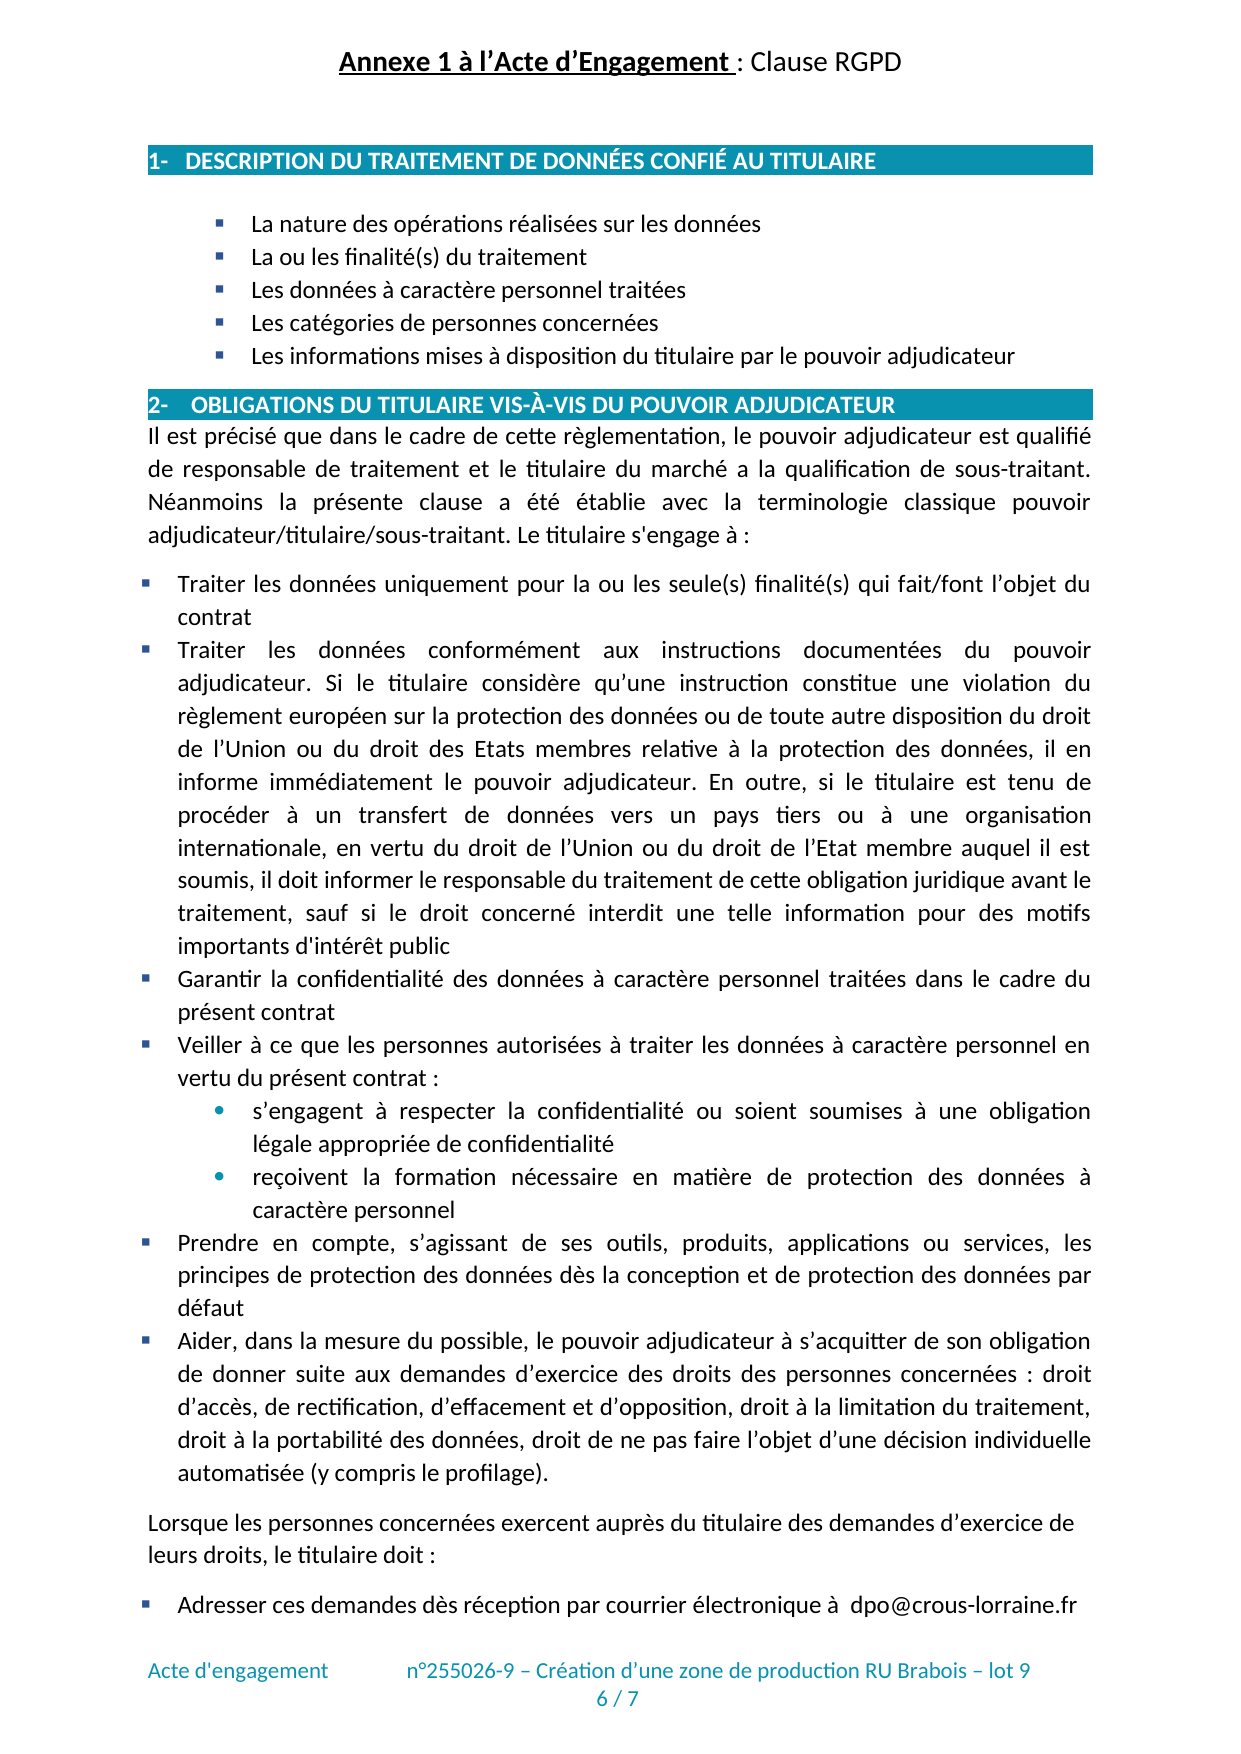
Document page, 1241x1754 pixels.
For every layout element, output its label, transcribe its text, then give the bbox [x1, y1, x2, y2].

list Adresser ces demandes dès réception par courrier électronique à dpo@crous-lorraine.fr [140, 1589, 1093, 1620]
list La ou les finalité(s) du traitement [213, 241, 1093, 272]
list Les catégories de personnes concernées [213, 307, 1093, 338]
list Description du traitement de données confié au titulaire [148, 145, 1093, 175]
list Les données à caractère personnel traitées [213, 274, 1093, 305]
list s’engagent à respecter la confidentialité ou soient soumises à une obligation légale appropriée de confidentialité [215, 1095, 1093, 1158]
text Il est précisé que dans le cadre de cette règlementation, le pouvoir adjudicateur est qualifié de responsable de traitement et le titulaire du marché a la qualification de sous-traitant. Néanmoins la présente clause a été établie avec la terminologie classique pouvoir adjudicateur/titulaire/sous-traitant. Le titulaire s'engage à : [148, 420, 1093, 549]
list reçoivent la formation nécessaire en matière de protection des données à caractère personnel [215, 1161, 1093, 1224]
list Traiter les données conformément aux instructions documentées du pouvoir adjudicateur. Si le titulaire considère qu’une instruction constitue une violation du règlement européen sur la protection des données ou de toute autre disposition du droit de l’Union ou du droit des Etats membres relative à la protection des données, il en informe immédiatement le pouvoir adjudicateur. En outre, si le titulaire est tenu de procéder à un transfert de données vers un pays tiers ou à une organisation internationale, en vertu du droit de l’Union ou du droit de l’Etat membre auquel il est soumis, il doit informer le responsable du traitement de cette obligation juridique avant le traitement, sauf si le droit concerné interdit une telle information pour des motifs importants d'intérêt public [140, 634, 1093, 961]
list Obligations du titulaire vis-à-vis du pouvoir adjudicateur [148, 389, 1093, 420]
list Les informations mises à disposition du titulaire par le pouvoir adjudicateur [213, 340, 1093, 371]
list La nature des opérations réalisées sur les données [213, 208, 1093, 239]
list Traiter les données uniquement pour la ou les seule(s) finalité(s) qui fait/font l’objet du contrat [140, 568, 1093, 632]
list Aider, dans la mesure du possible, le pouvoir adjudicateur à s’acquitter de son obligation de donner suite aux demandes d’exercice des droits des personnes concernées : droit d’accès, de rectification, d’effacement et d’opposition, droit à la limitation du traitement, droit à la portabilité des données, droit de ne pas faire l’objet d’une décision individuelle automatisée (y compris le profilage). [140, 1326, 1093, 1488]
text Annexe 1 à l’Acte d’Engagement : Clause RGPD [148, 43, 1093, 78]
list Prendre en compte, s’agissant de ses outils, produits, applications ou services, les principes de protection des données dès la conception et de protection des données par défaut [140, 1227, 1093, 1323]
list Veiller à ce que les personnes autorisées à traiter les données à caractère personnel en vertu du présent contrat : [140, 1029, 1093, 1093]
text Lorsque les personnes concernées exercent auprès du titulaire des demandes d’exercice de leurs droits, le titulaire doit : [148, 1507, 1093, 1570]
list Garantir la confidentialité des données à caractère personnel traitées dans le cadre du présent contrat [140, 963, 1093, 1027]
